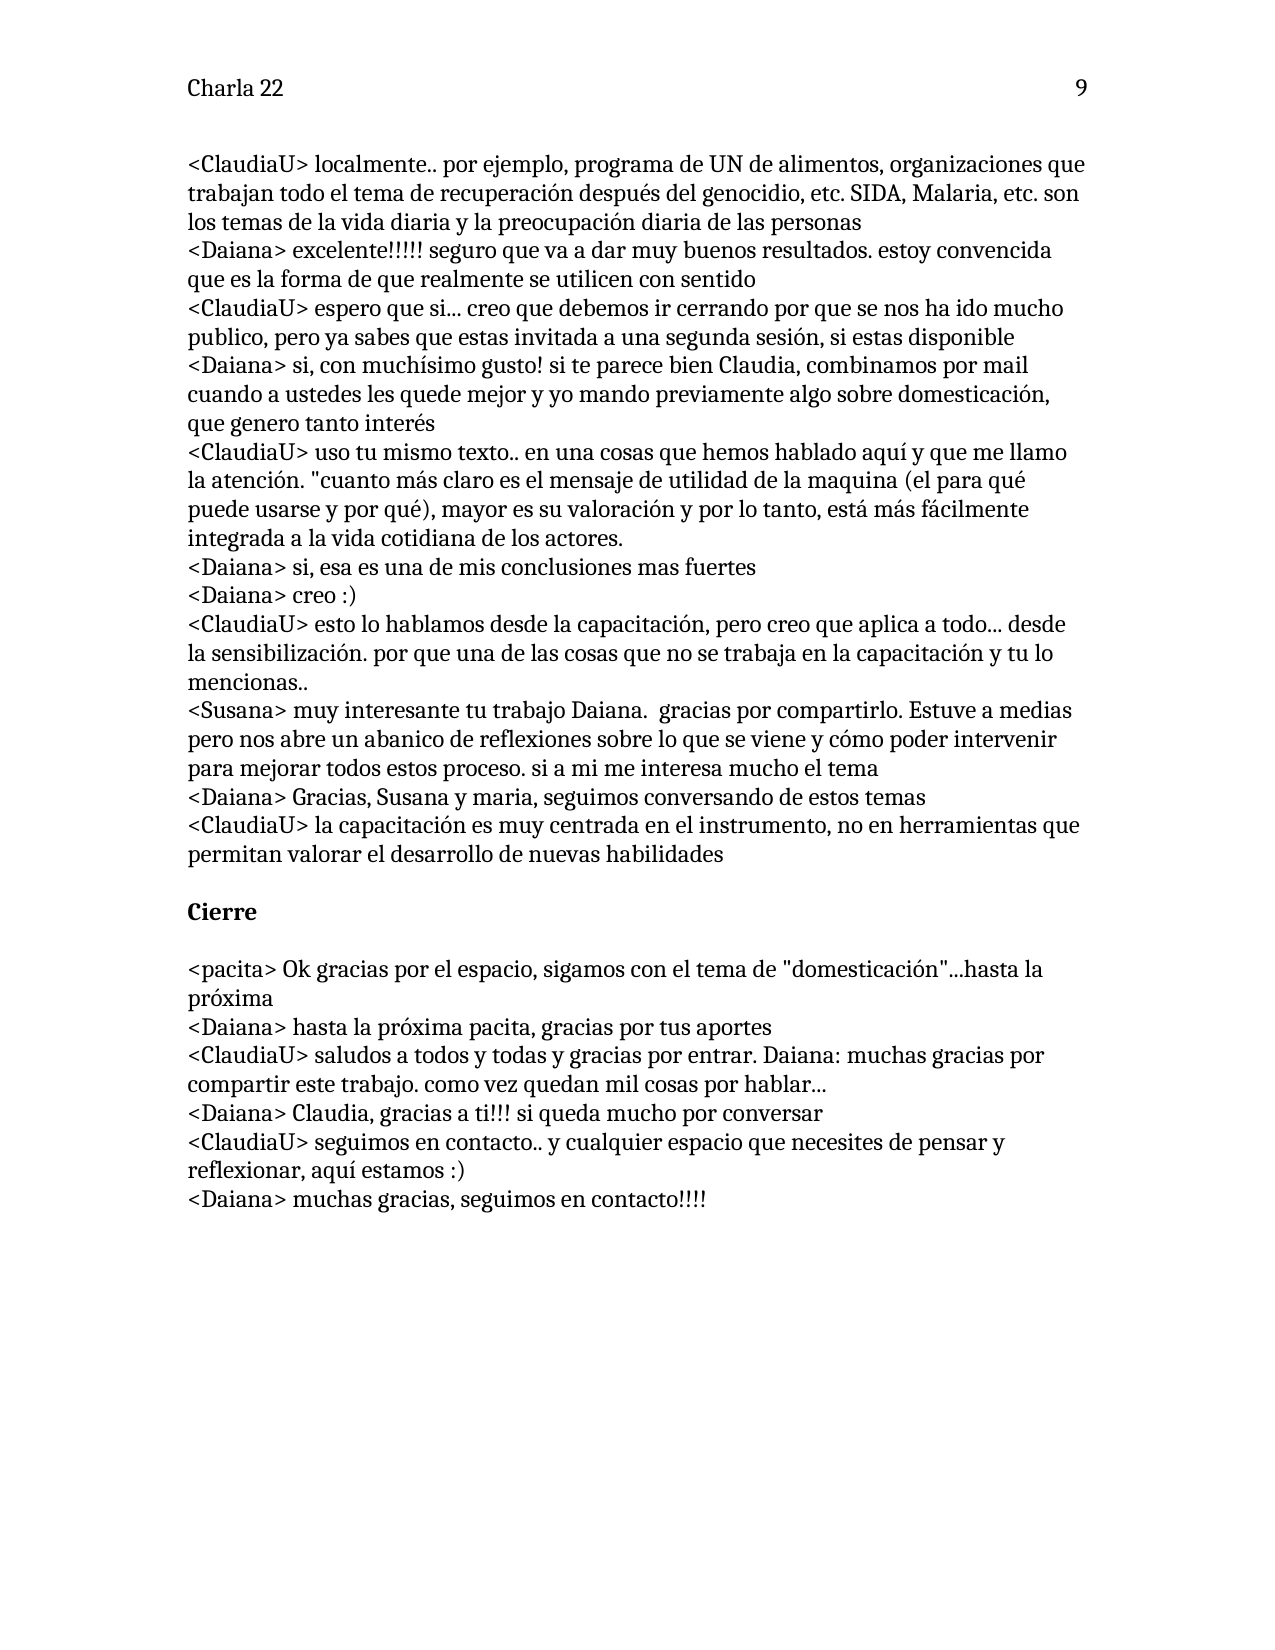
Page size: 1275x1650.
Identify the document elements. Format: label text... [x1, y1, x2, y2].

text <ClaudiaU> saludos a todos y todas y gracias por entrar. Daiana: muchas gracias por compartir este trabajo. como vez quedan mil cosas por hablar... [187, 1041, 1087, 1099]
text <Daiana> si, esa es una de mis conclusiones mas fuertes [187, 552, 1087, 581]
text <Daiana> Gracias, Susana y maria, seguimos conversando de estos temas [187, 782, 1087, 811]
text <pacita> Ok gracias por el espacio, sigamos con el tema de "domesticación"...hasta la próxima [187, 955, 1087, 1012]
text <Daiana> hasta la próxima pacita, gracias por tus aportes [187, 1012, 1087, 1041]
text <ClaudiaU> esto lo hablamos desde la capacitación, pero creo que aplica a todo... desde la sensibilización. por que una de las cosas que no se trabaja en la capacitación y tu lo mencionas.. [187, 610, 1087, 696]
text <Susana> muy interesante tu trabajo Daiana. gracias por compartirlo. Estuve a medias pero nos abre un abanico de reflexiones sobre lo que se viene y cómo poder intervenir para mejorar todos estos proceso. si a mi me interesa mucho el tema [187, 696, 1087, 782]
text <Daiana> creo :) [187, 581, 1087, 610]
text <Daiana> muchas gracias, seguimos en contacto!!!! [187, 1185, 1087, 1214]
text Cierre [187, 897, 1087, 926]
text <ClaudiaU> localmente.. por ejemplo, programa de UN de alimentos, organizaciones que trabajan todo el tema de recuperación después del genocidio, etc. SIDA, Malaria, etc. son los temas de la vida diaria y la preocupación diaria de las personas [187, 150, 1087, 236]
text <Daiana> Claudia, gracias a ti!!! si queda mucho por conversar [187, 1099, 1087, 1127]
text <ClaudiaU> espero que si... creo que debemos ir cerrando por que se nos ha ido mucho publico, pero ya sabes que estas invitada a una segunda sesión, si estas disponible [187, 294, 1087, 351]
text <ClaudiaU> la capacitación es muy centrada en el instrumento, no en herramientas que permitan valorar el desarrollo de nuevas habilidades [187, 811, 1087, 869]
text <ClaudiaU> seguimos en contacto.. y cualquier espacio que necesites de pensar y reflexionar, aquí estamos :) [187, 1127, 1087, 1185]
text <ClaudiaU> uso tu mismo texto.. en una cosas que hemos hablado aquí y que me llamo la atención. "cuanto más claro es el mensaje de utilidad de la maquina (el para qué puede usarse y por qué), mayor es su valoración y por lo tanto, está más fácilmente integrada a la vida cotidiana de los actores. [187, 437, 1087, 552]
text <Daiana> excelente!!!!! seguro que va a dar muy buenos resultados. estoy convencida que es la forma de que realmente se utilicen con sentido [187, 236, 1087, 294]
text <Daiana> si, con muchísimo gusto! si te parece bien Claudia, combinamos por mail cuando a ustedes les quede mejor y yo mando previamente algo sobre domesticación, que genero tanto interés [187, 351, 1087, 437]
